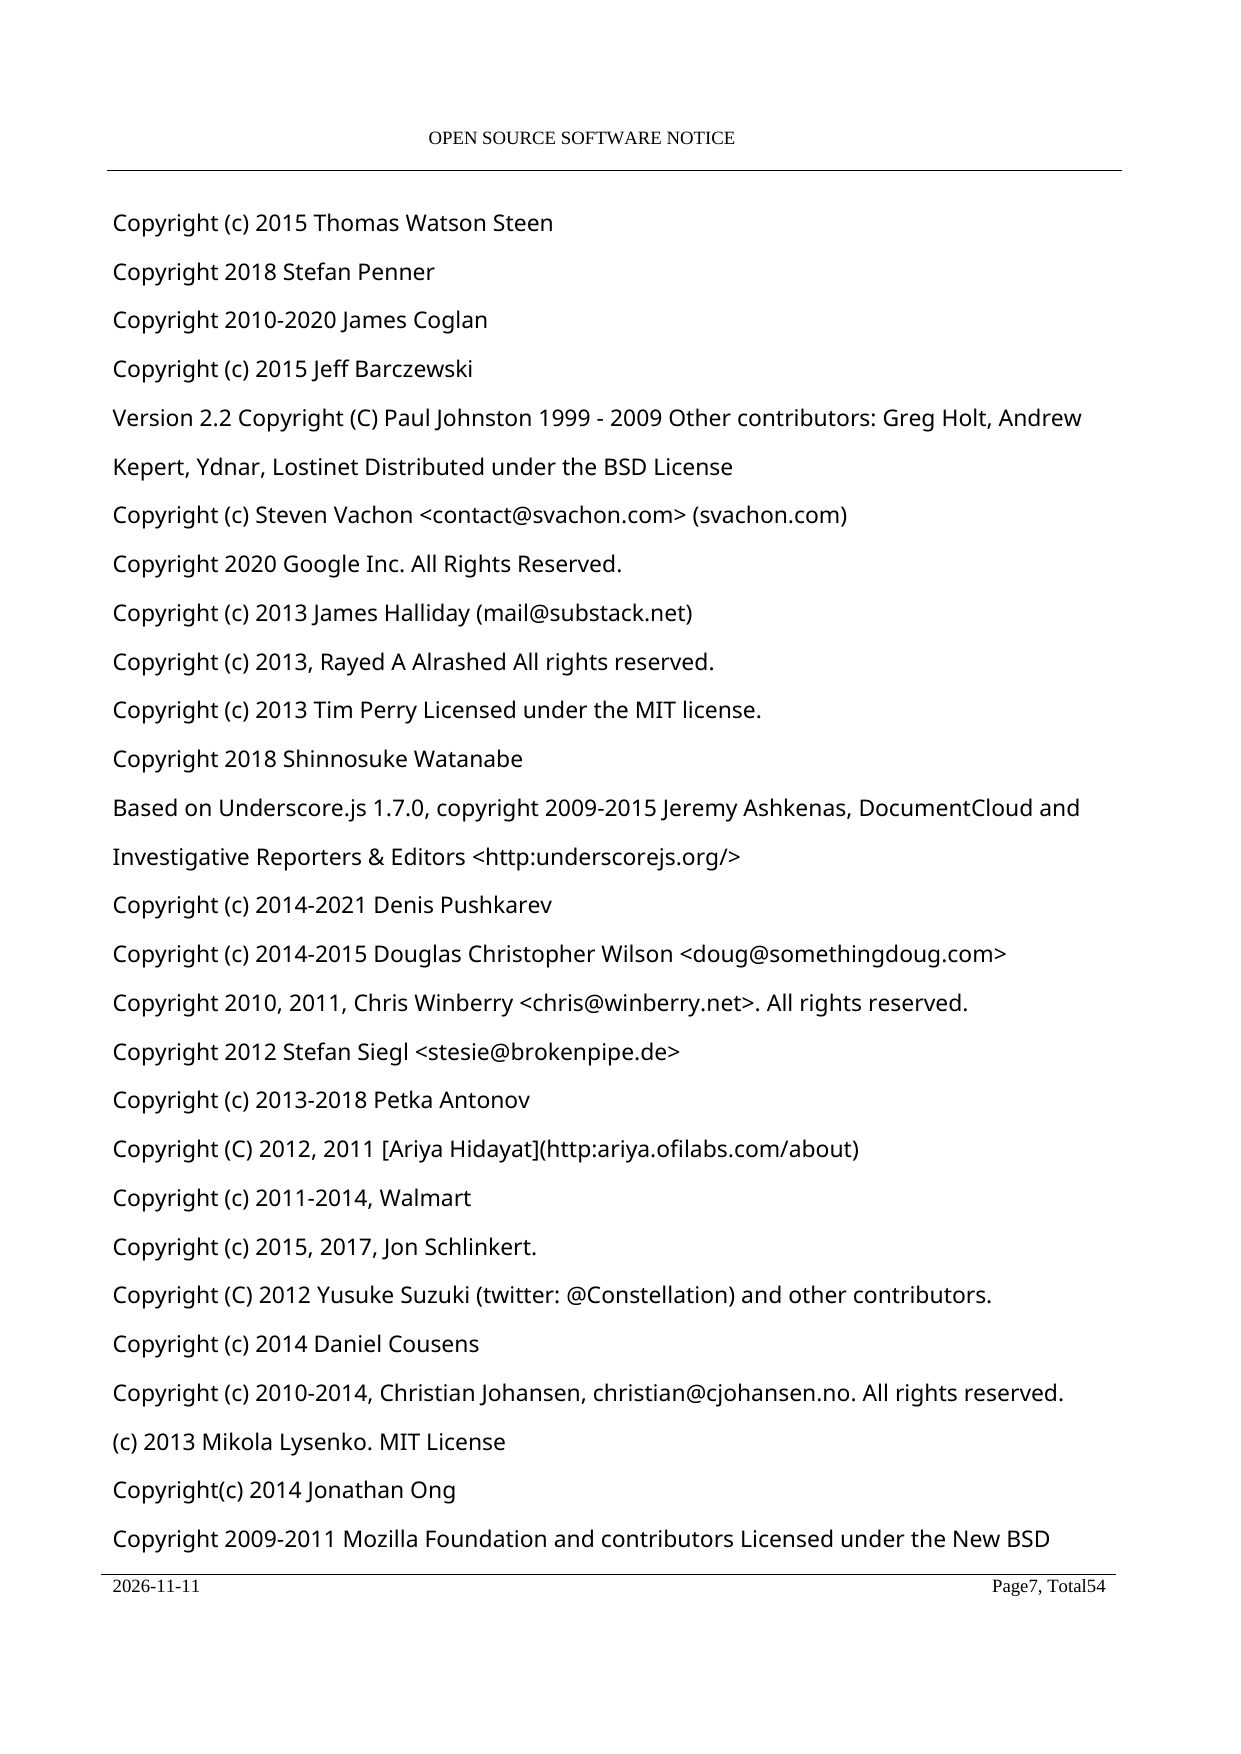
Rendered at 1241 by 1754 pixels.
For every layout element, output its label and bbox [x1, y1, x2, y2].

text [112, 206, 1128, 1555]
